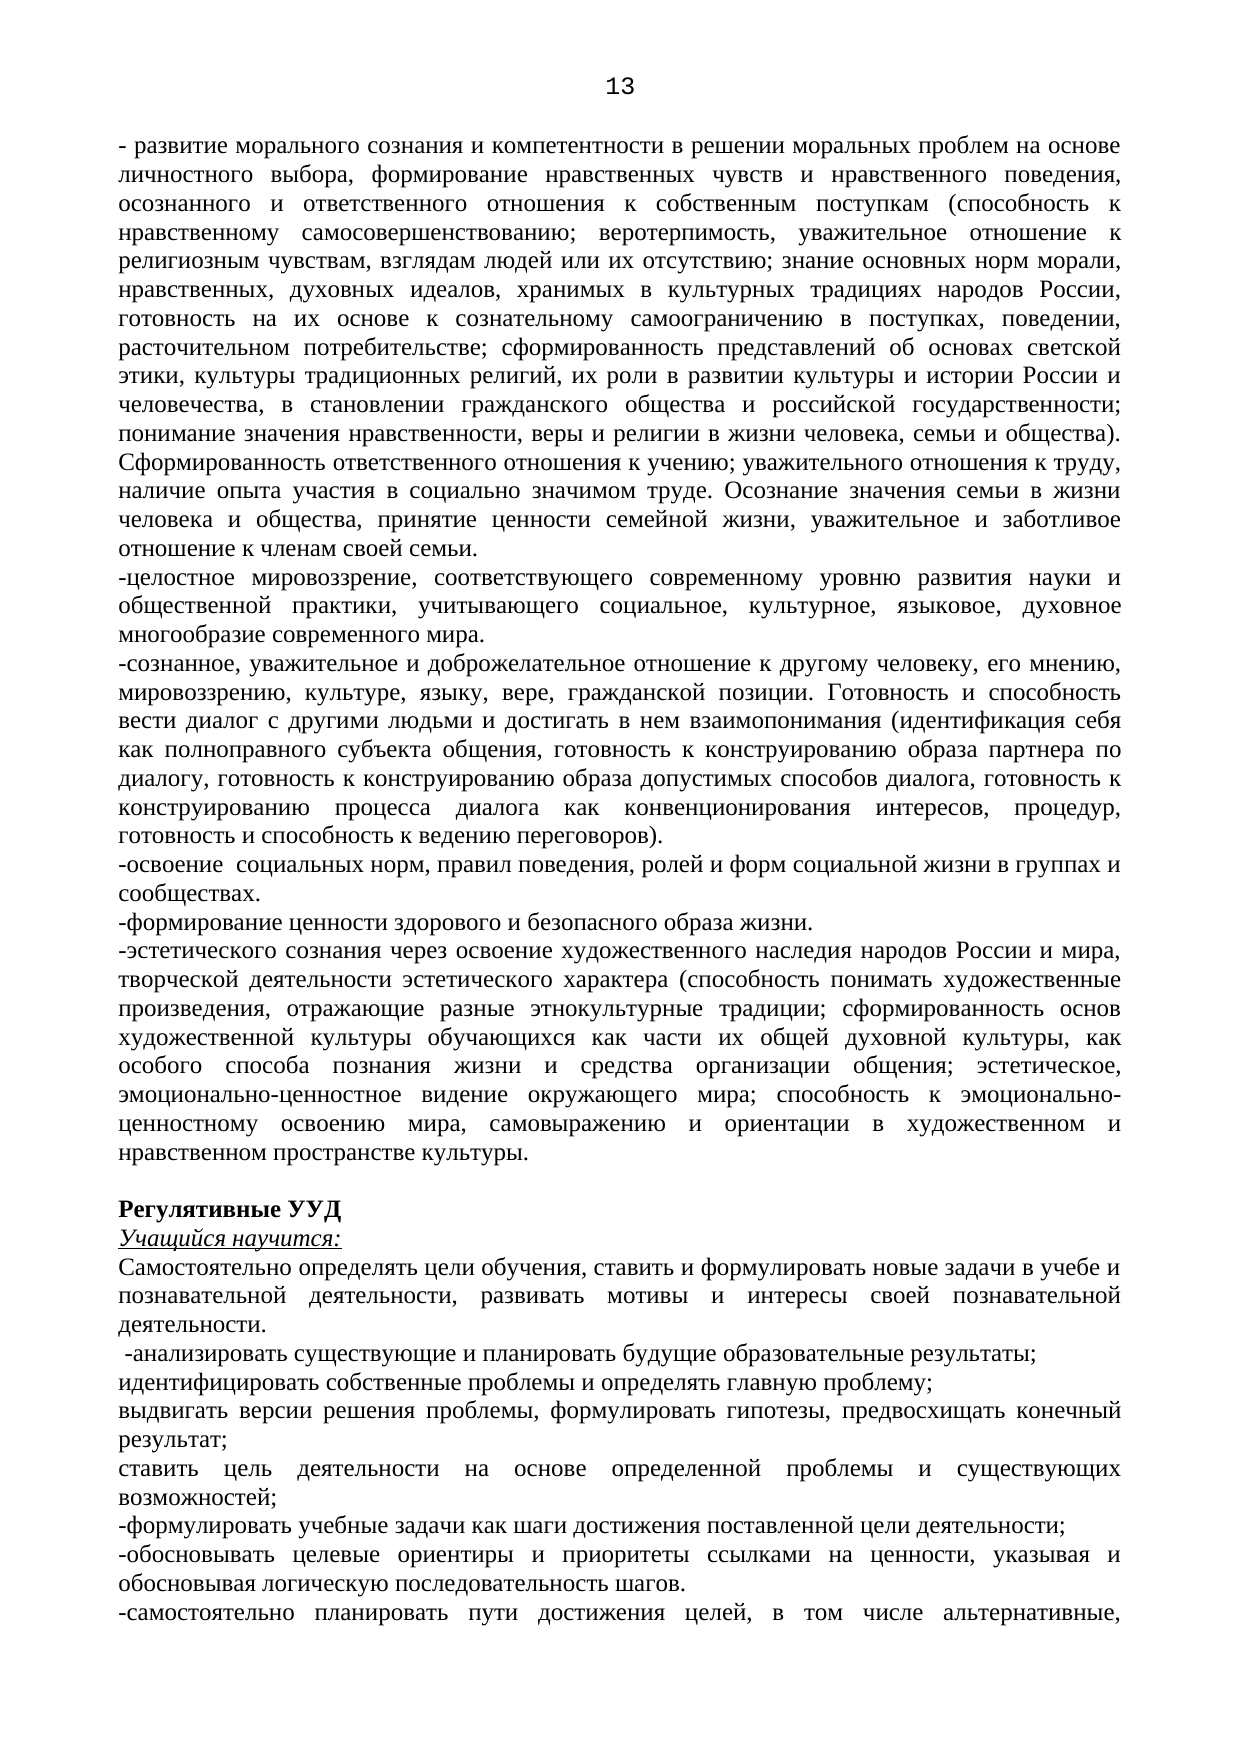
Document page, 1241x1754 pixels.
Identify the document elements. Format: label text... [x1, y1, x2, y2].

text -формирование ценности здорового и безопасного образа жизни. [118, 907, 1122, 936]
text -анализировать существующие и планировать будущие образовательные результаты; [118, 1338, 1122, 1367]
text -сознанное, уважительное и доброжелательное отношение к другому человеку, его мнению, мировоззрению, культуре, языку, вере, гражданской позиции. Готовность и способность вести диалог с другими людьми и достигать в нем взаимопонимания (идентификация себя как полноправного субъекта общения, готовность к конструированию образа партнера по диалогу, готовность к конструированию образа допустимых способов диалога, готовность к конструированию процесса диалога как конвенционирования интересов, процедур, готовность и способность к ведению переговоров). [118, 648, 1122, 849]
text - развитие морального сознания и компетентности в решении моральных проблем на основе личностного выбора, формирование нравственных чувств и нравственного поведения, осознанного и ответственного отношения к собственным поступкам (способность к нравственному самосовершенствованию; веротерпимость, уважительное отношение к религиозным чувствам, взглядам людей или их отсутствию; знание основных норм морали, нравственных, духовных идеалов, хранимых в культурных традициях народов России, готовность на их основе к сознательному самоограничению в поступках, поведении, расточительном потребительстве; сформированность представлений об основах светской этики, культуры традиционных религий, их роли в развитии культуры и истории России и человечества, в становлении гражданского общества и российской государственности; понимание значения нравственности, веры и религии в жизни человека, семьи и общества). Сформированность ответственного отношения к учению; уважительного отношения к труду, наличие опыта участия в социально значимом труде. Осознание значения семьи в жизни человека и общества, принятие ценности семейной жизни, уважительное и заботливое отношение к членам своей семьи. [118, 131, 1122, 562]
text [118, 1597, 1122, 1626]
text ставить цель деятельности на основе определенной проблемы и существующих возможностей; [118, 1453, 1122, 1511]
text -эстетического сознания через освоение художественного наследия народов России и мира, творческой деятельности эстетического характера (способность понимать художественные произведения, отражающие разные этнокультурные традиции; сформированность основ художественной культуры обучающихся как части их общей духовной культуры, как особого способа познания жизни и средства организации общения; эстетическое, эмоционально-ценностное видение окружающего мира; способность к эмоционально-ценностному освоению мира, самовыражению и ориентации в художественном и нравственном пространстве культуры. [118, 936, 1122, 1166]
text Регулятивные УУД [118, 1194, 1122, 1223]
text -целостное мировоззрение, соответствующего современному уровню развития науки и общественной практики, учитывающего социальное, культурное, языковое, духовное многообразие современного мира. [118, 562, 1122, 648]
text -освоение социальных норм, правил поведения, ролей и форм социальной жизни в группах и сообществах. [118, 849, 1122, 907]
text -обосновывать целевые ориентиры и приоритеты ссылками на ценности, указывая и обосновывая логическую последовательность шагов. [118, 1539, 1122, 1597]
text Учащийся научится: [118, 1223, 1122, 1252]
text Самостоятельно определять цели обучения, ставить и формулировать новые задачи в учебе и познавательной деятельности, развивать мотивы и интересы своей познавательной деятельности. [118, 1252, 1122, 1338]
text -формулировать учебные задачи как шаги достижения поставленной цели деятельности; [118, 1511, 1122, 1539]
text выдвигать версии решения проблемы, формулировать гипотезы, предвосхищать конечный результат; [118, 1396, 1122, 1453]
text идентифицировать собственные проблемы и определять главную проблему; [118, 1367, 1122, 1396]
